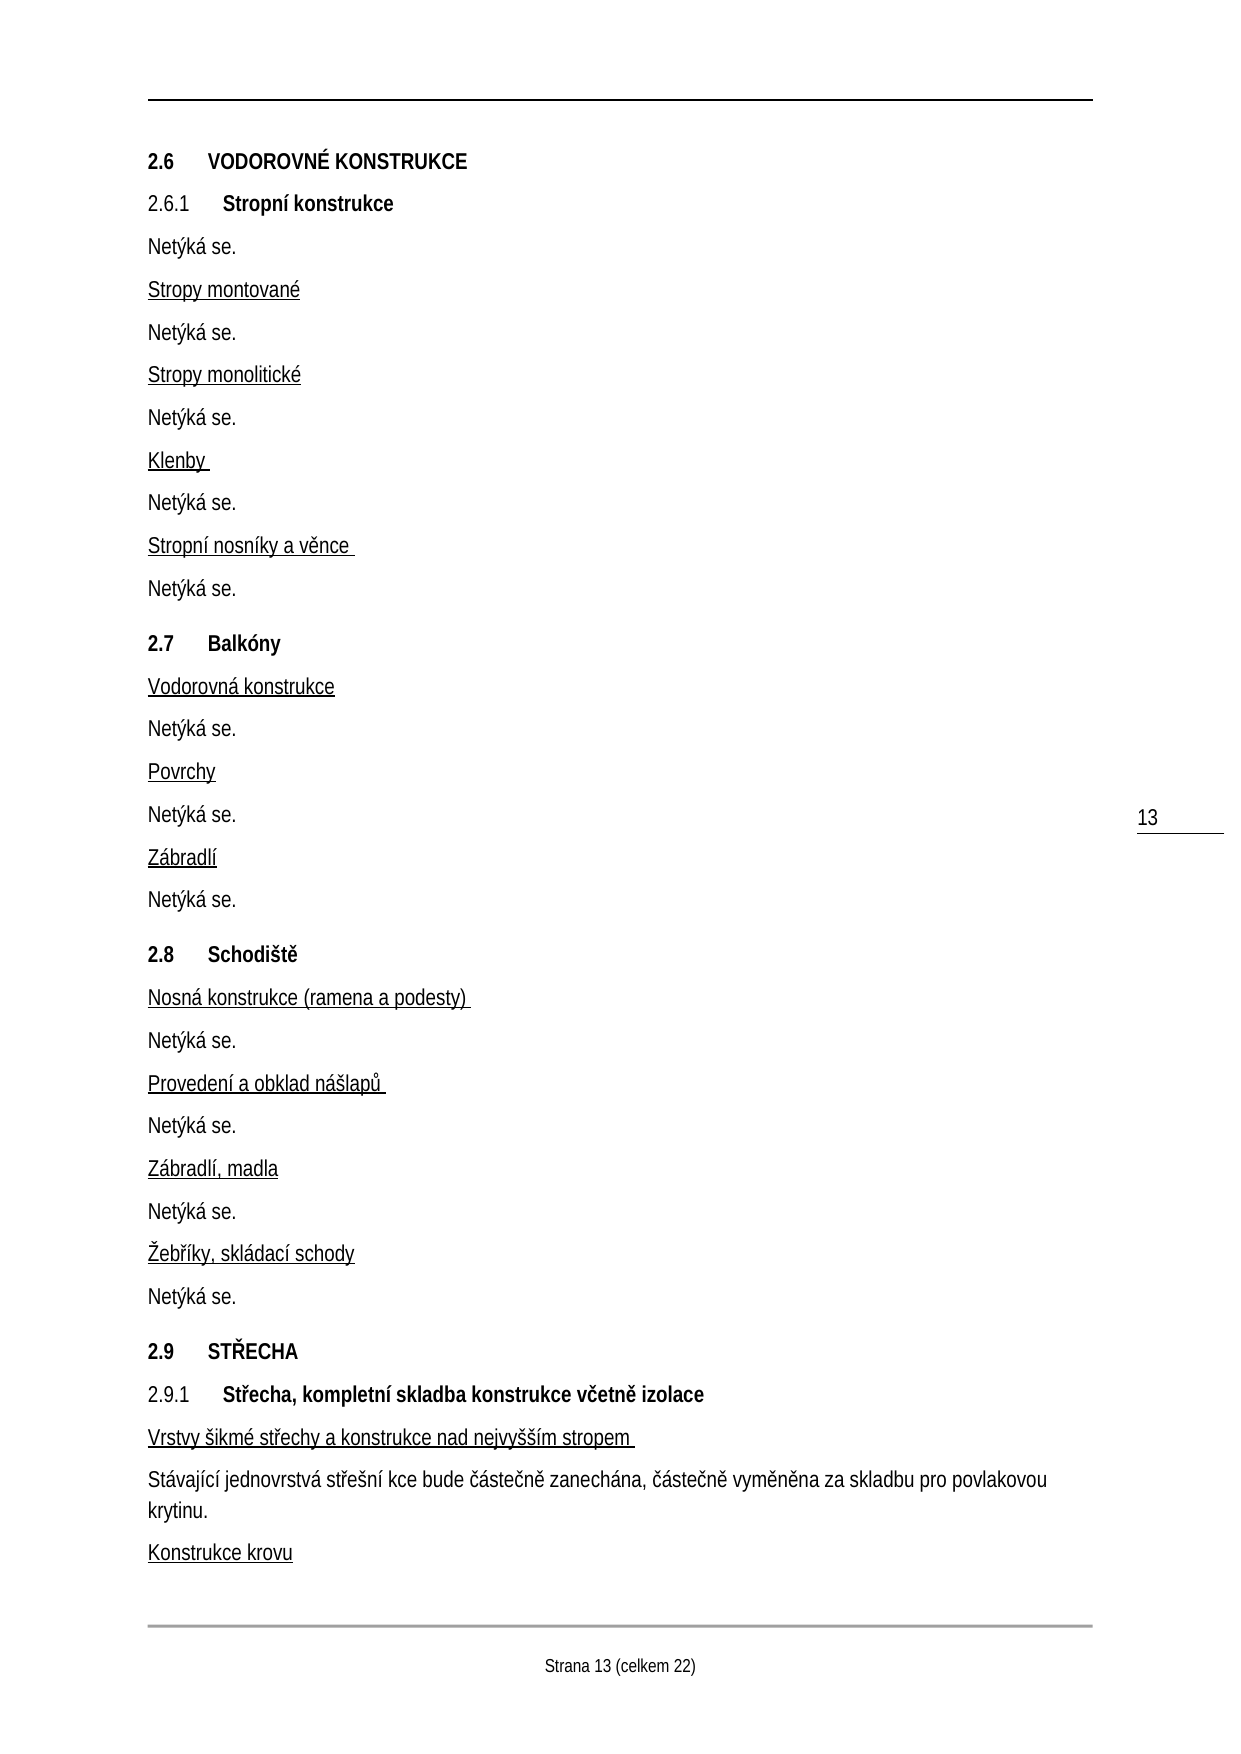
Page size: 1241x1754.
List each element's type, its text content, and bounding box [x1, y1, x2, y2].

text Netýká se. [148, 801, 1093, 827]
text Netýká se. [148, 404, 1093, 430]
text Netýká se. [148, 1112, 1093, 1138]
text Netýká se. [148, 715, 1093, 742]
text Netýká se. [148, 489, 1093, 516]
subtitle Provedení a obklad nášlapů [148, 1069, 1093, 1096]
subtitle Nosná konstrukce (ramena a podesty) [148, 984, 1093, 1010]
subtitle Žebříky, skládací schody [148, 1240, 1093, 1267]
subtitle Stropní nosníky a věnce [148, 532, 1093, 558]
subtitle Konstrukce krovu [148, 1539, 1093, 1566]
subtitle Schodiště [148, 941, 1093, 968]
subtitle Vrstvy šikmé střechy a konstrukce nad nejvyšším stropem [148, 1424, 1093, 1450]
subtitle Stropy montované [148, 276, 1093, 302]
text Netýká se. [148, 233, 1093, 259]
text Stávající jednovrstvá střešní kce bude částečně zanechána, částečně vyměněna za skladbu pro povlakovou krytinu. [148, 1466, 1093, 1523]
subtitle VODOROVNÉ KONSTRUKCE [148, 148, 1093, 174]
text Netýká se. [148, 575, 1093, 601]
subtitle Zábradlí [148, 843, 1093, 870]
text Netýká se. [148, 886, 1093, 912]
text Netýká se. [148, 1283, 1093, 1309]
subtitle Střecha, kompletní skladba konstrukce včetně izolace [148, 1381, 1093, 1407]
text Netýká se. [148, 318, 1093, 345]
subtitle Vodorovná konstrukce [148, 673, 1093, 699]
subtitle Povrchy [148, 758, 1093, 784]
subtitle Zábradlí, madla [148, 1155, 1093, 1181]
subtitle Stropní konstrukce [148, 190, 1093, 217]
subtitle STŘECHA [148, 1338, 1093, 1364]
subtitle Balkóny [148, 630, 1093, 656]
text Netýká se. [148, 1198, 1093, 1224]
subtitle Klenby [148, 447, 1093, 473]
text Netýká se. [148, 1027, 1093, 1053]
subtitle Stropy monolitické [148, 361, 1093, 387]
